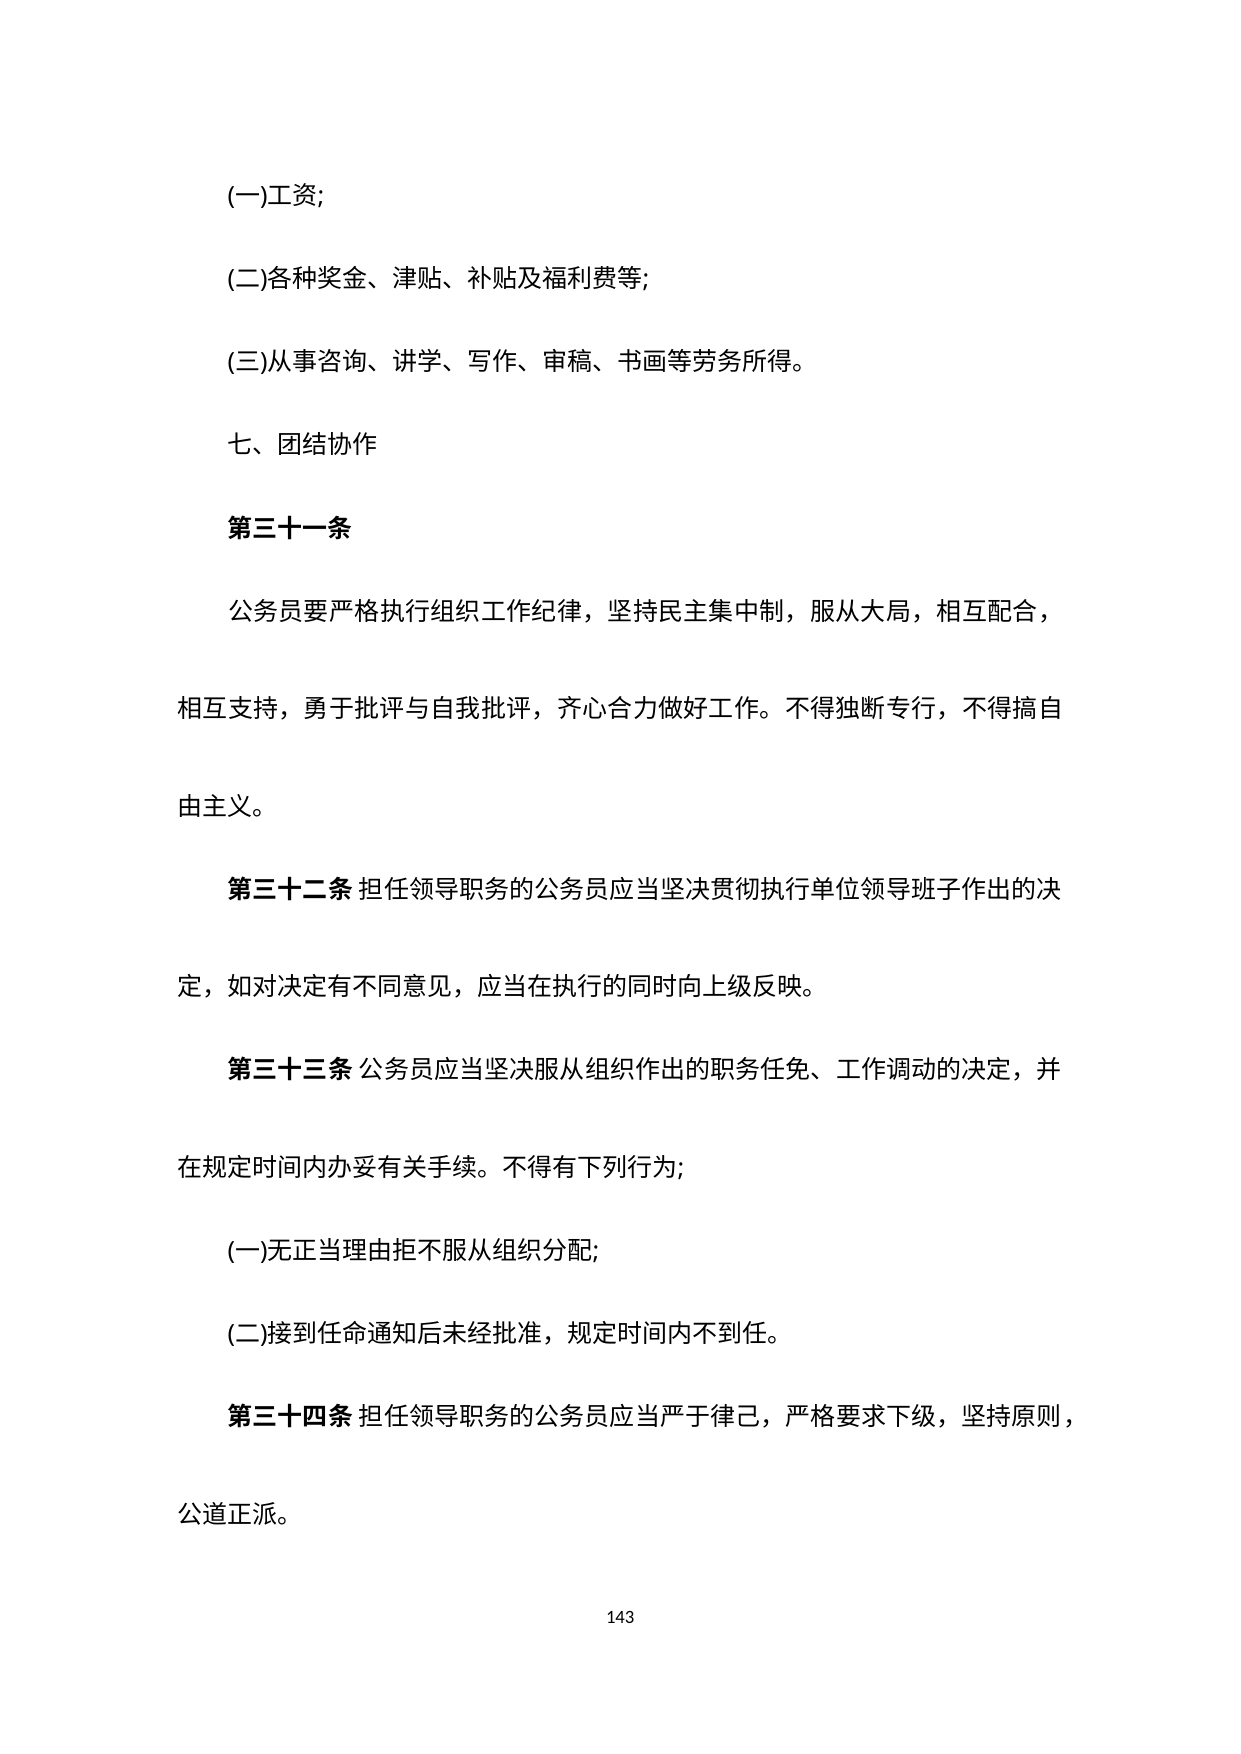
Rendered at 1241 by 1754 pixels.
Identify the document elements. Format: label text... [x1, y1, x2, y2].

text 七、团结协作 [177, 411, 1063, 476]
text 第三十四条 担任领导职务的公务员应当严于律己，严格要求下级，坚持原则，公道正派。 [177, 1382, 1063, 1545]
text (一)无正当理由拒不服从组织分配; [177, 1216, 1063, 1281]
text 第三十一条 [177, 494, 1063, 559]
text 第三十二条 担任领导职务的公务员应当坚决贯彻执行单位领导班子作出的决定，如对决定有不同意见，应当在执行的同时向上级反映。 [177, 855, 1063, 1017]
text 第三十三条 公务员应当坚决服从组织作出的职务任免、工作调动的决定，并在规定时间内办妥有关手续。不得有下列行为; [177, 1036, 1063, 1198]
text 公务员要严格执行组织工作纪律，坚持民主集中制，服从大局，相互配合，相互支持，勇于批评与自我批评，齐心合力做好工作。不得独断专行，不得搞自由主义。 [177, 577, 1063, 837]
text (二)各种奖金、津贴、补贴及福利费等; [177, 244, 1063, 309]
text (三)从事咨询、讲学、写作、审稿、书画等劳务所得。 [177, 327, 1063, 392]
text (二)接到任命通知后未经批准，规定时间内不到任。 [177, 1299, 1063, 1364]
text (一)工资; [177, 161, 1063, 226]
